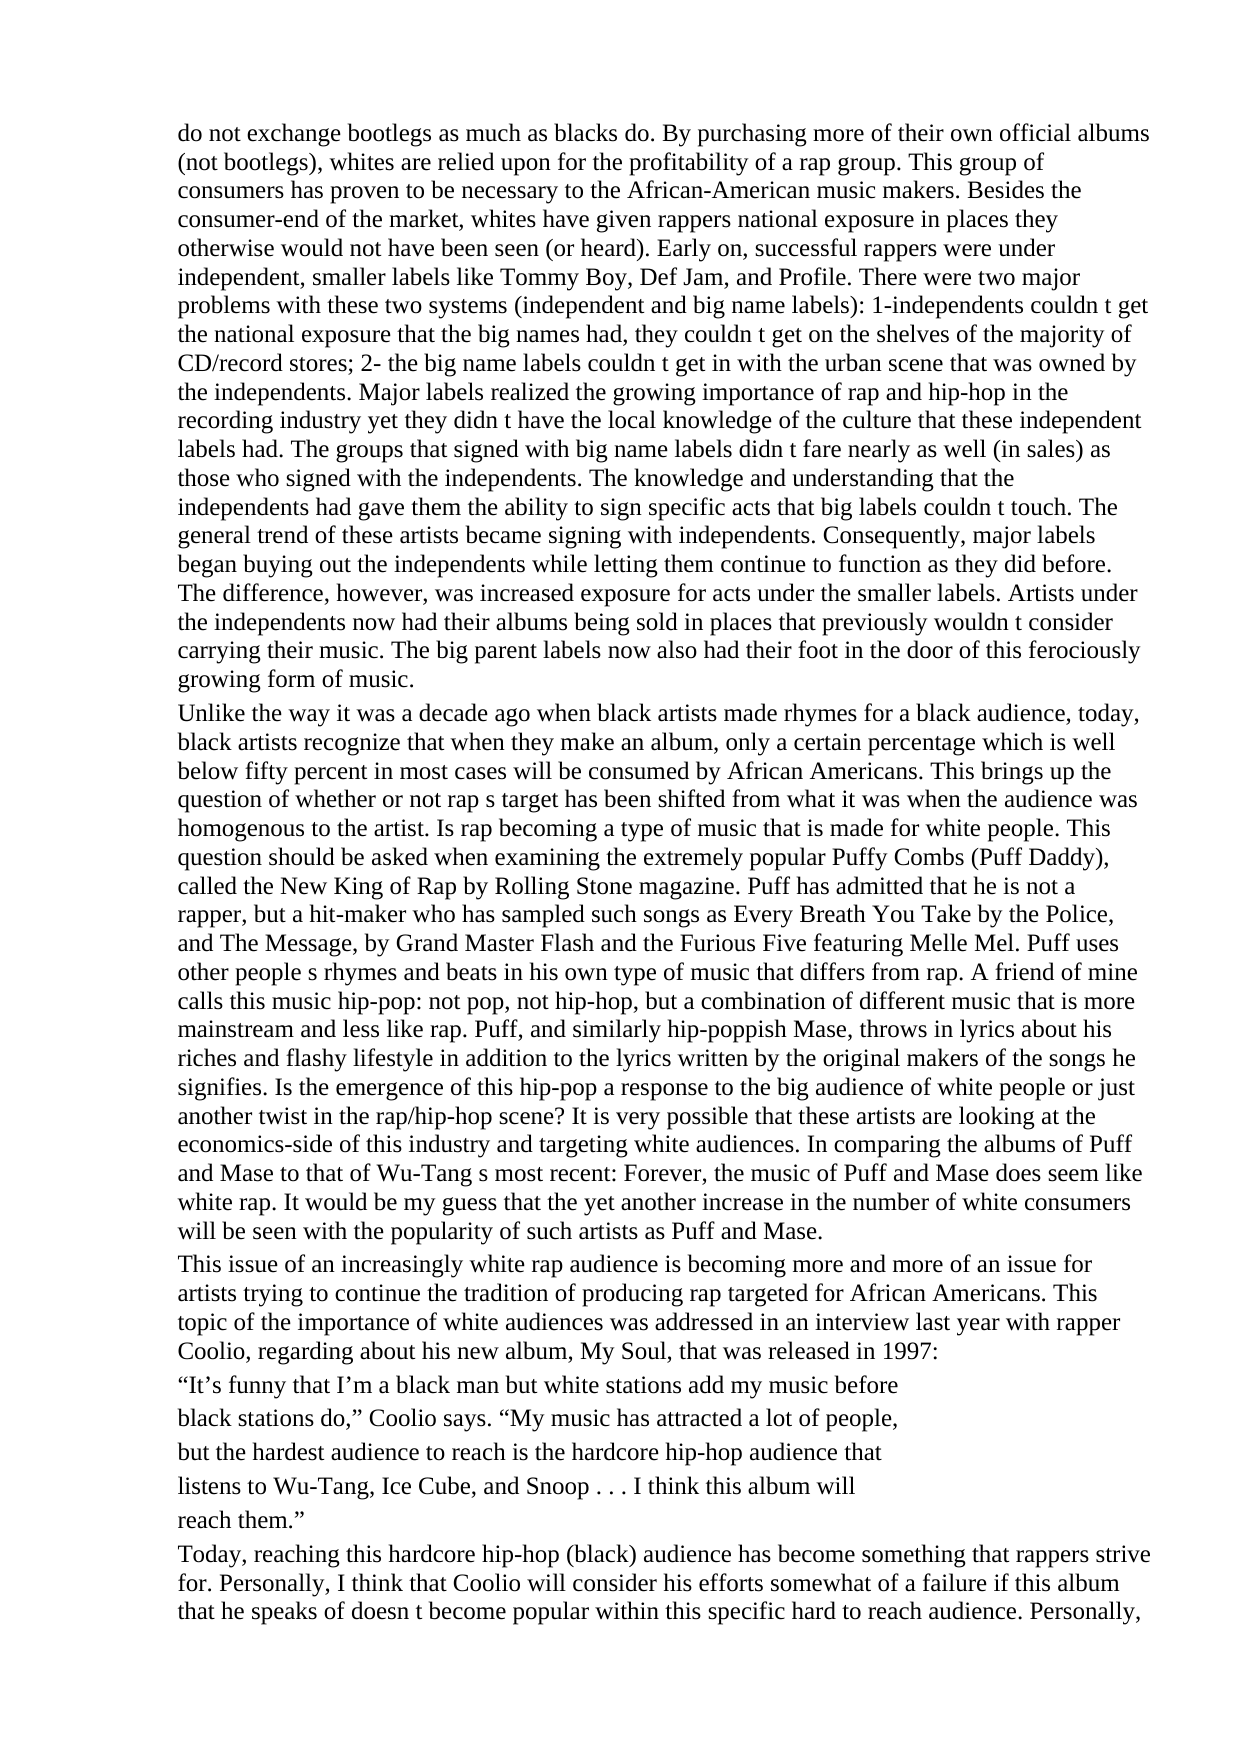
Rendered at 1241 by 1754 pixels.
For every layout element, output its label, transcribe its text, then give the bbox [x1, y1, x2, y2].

text black stations do,” Coolio says. “My music has attracted a lot of people, [177, 1403, 1152, 1432]
text This issue of an increasingly white rap audience is becoming more and more of an issue for artists trying to continue the tradition of producing rap targeted for African Americans. This topic of the importance of white audiences was addressed in an interview last year with rapper Coolio, regarding about his new album, My Soul, that was released in 1997: [177, 1249, 1152, 1364]
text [177, 1539, 1152, 1625]
text Unlike the way it was a decade ago when black artists made rhymes for a black audience, today, black artists recognize that when they make an album, only a certain percentage which is well below fifty percent in most cases will be consumed by African Americans. This brings up the question of whether or not rap s target has been shifted from what it was when the audience was homogenous to the artist. Is rap becoming a type of music that is made for white people. This question should be asked when examining the extremely popular Puffy Combs (Puff Daddy), called the New King of Rap by Rolling Stone magazine. Puff has admitted that he is not a rapper, but a hit-maker who has sampled such songs as Every Breath You Take by the Police, and The Message, by Grand Master Flash and the Furious Five featuring Melle Mel. Puff uses other people s rhymes and beats in his own type of music that differs from rap. A friend of mine calls this music hip-pop: not pop, not hip-hop, but a combination of different music that is more mainstream and less like rap. Puff, and similarly hip-poppish Mase, throws in lyrics about his riches and flashy lifestyle in addition to the lyrics written by the original makers of the songs he signifies. Is the emergence of this hip-pop a response to the big audience of white people or just another twist in the rap/hip-hop scene? It is very possible that these artists are looking at the economics-side of this industry and targeting white audiences. In comparing the albums of Puff and Mase to that of Wu-Tang s most recent: Forever, the music of Puff and Mase does seem like white rap. It would be my guess that the yet another increase in the number of white consumers will be seen with the popularity of such artists as Puff and Mase. [177, 698, 1152, 1244]
text “It’s funny that I’m a black man but white stations add my music before [177, 1370, 1152, 1398]
text but the hardest audience to reach is the hardcore hip-hop audience that [177, 1437, 1152, 1466]
text listens to Wu-Tang, Ice Cube, and Snoop . . . I think this album will [177, 1471, 1152, 1500]
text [177, 118, 1152, 693]
text reach them.” [177, 1505, 1152, 1534]
